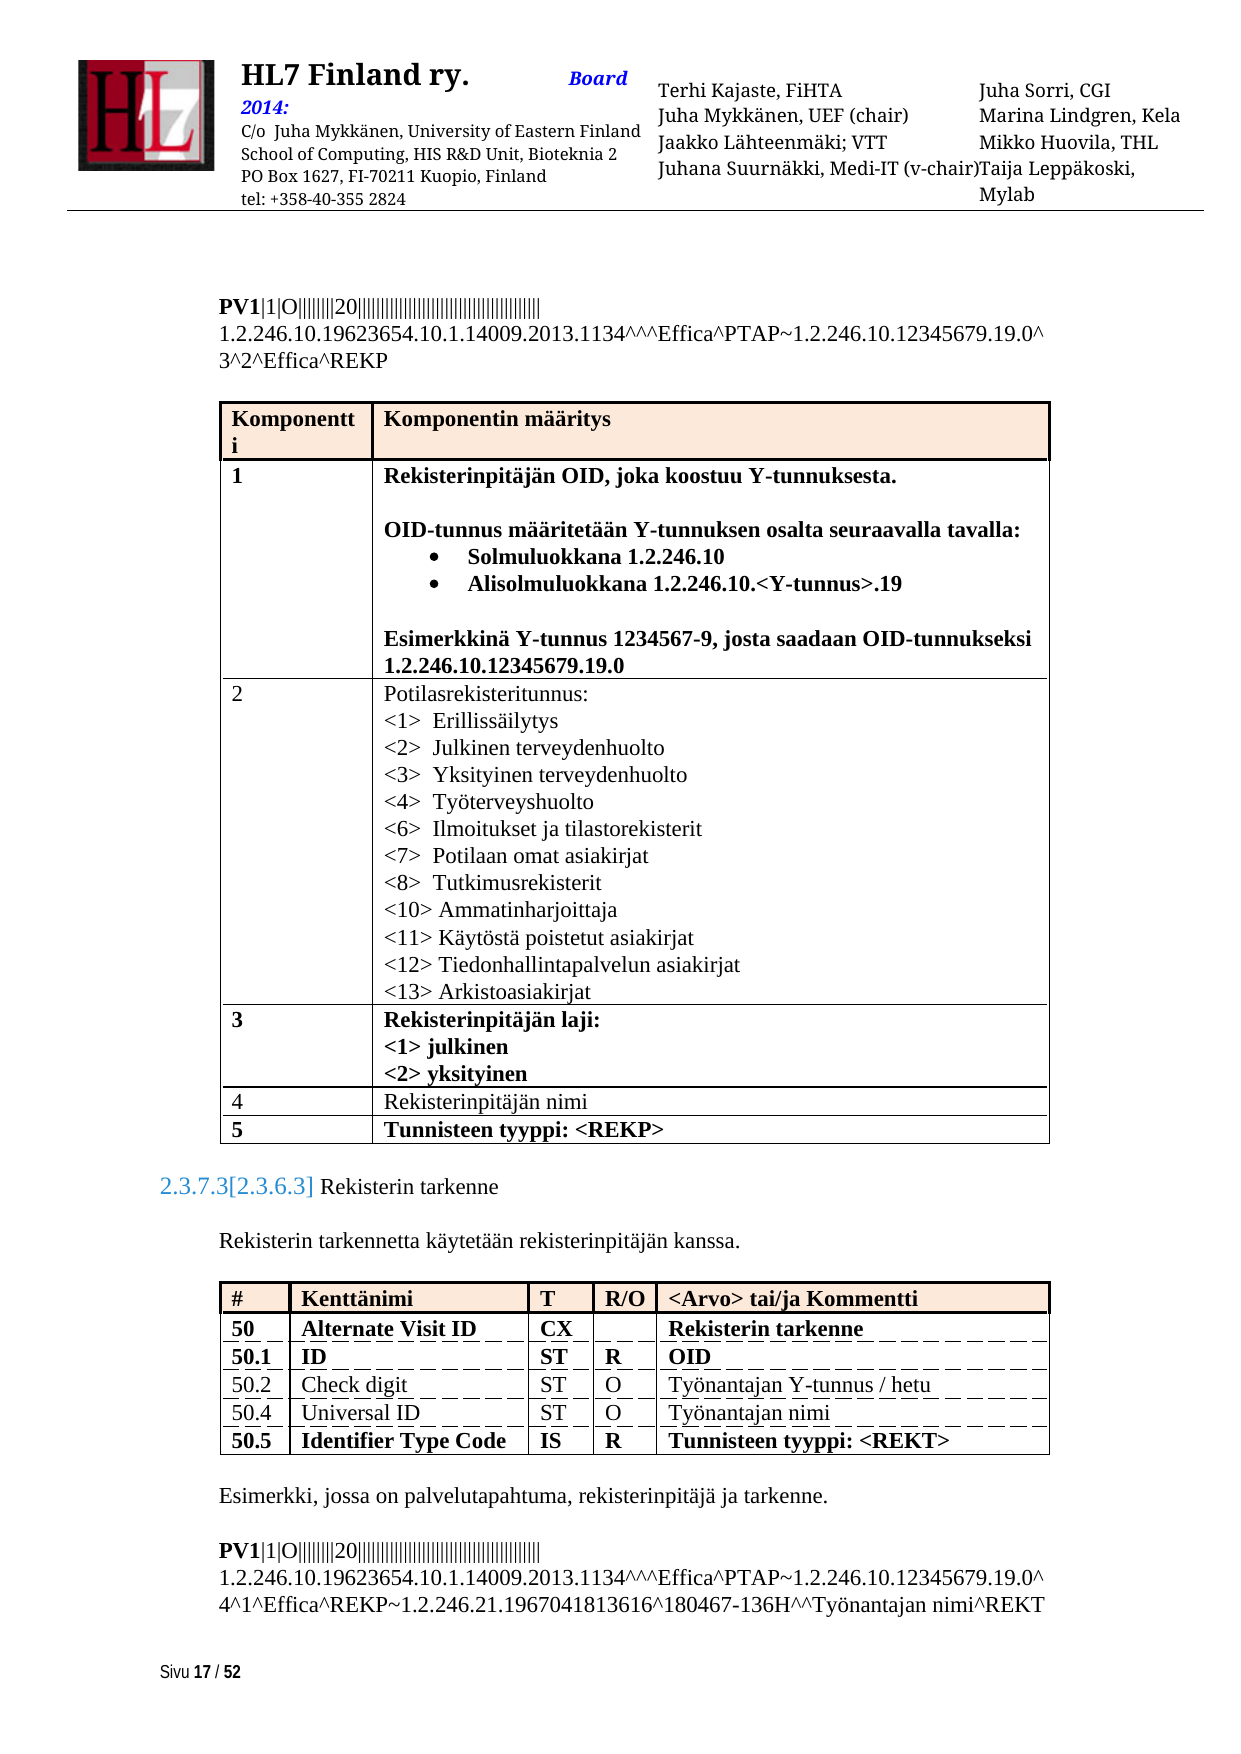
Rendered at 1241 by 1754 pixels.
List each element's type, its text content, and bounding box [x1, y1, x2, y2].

table_cell Rekisterinpitäjän nimi [373, 1086, 1049, 1114]
table_cell IS [529, 1426, 593, 1454]
table_cell Rekisterinpitäjän laji: <1> julkinen <2> yksityinen [373, 1004, 1049, 1086]
subtitle Rekisterin tarkenne [159, 1171, 1051, 1199]
table_cell 50 [221, 1312, 289, 1341]
table_cell Rekisterin tarkenne [657, 1311, 1049, 1341]
table_cell Check digit [291, 1369, 528, 1397]
table_cell [594, 1314, 656, 1341]
table_header R/O [595, 1284, 655, 1311]
table_cell 4 [221, 1086, 372, 1114]
table_cell Identifier Type Code [291, 1426, 528, 1454]
table_header T [530, 1284, 592, 1311]
table_cell Työnantajan Y-tunnus / hetu [657, 1369, 1049, 1397]
table_header Komponentti [222, 404, 371, 458]
table_header <Arvo> tai/ja Kommentti [658, 1284, 1048, 1311]
table_cell OID [657, 1341, 1049, 1369]
text PV1|1|O||||||||20||||||||||||||||||||||||||||||||||||||||1.2.246.10.19623654.10.1.14009.2013.1134^^^Effica^PTAP~1.2.246.10.12345679.19.0^4^1^Effica^REKP~1.2.246.21.1967041813616^180467-136H^^Työnantajan nimi^REKT [218, 1536, 1051, 1617]
text Rekisterin tarkennetta käytetään rekisterinpitäjän kanssa. [218, 1227, 1051, 1254]
table_cell CX [529, 1314, 593, 1341]
table_cell 50.1 [221, 1341, 289, 1369]
table_cell 50.4 [221, 1398, 289, 1426]
table_header # [222, 1284, 288, 1311]
table_cell ST [529, 1341, 593, 1369]
table_cell Rekisterinpitäjän OID, joka koostuu Y-tunnuksesta. OID-tunnus määritetään Y-tunnuksen osalta seuraavalla tavalla: Solmuluokkana 1.2.246.10 Alisolmuluokkana 1.2.246.10.<Y-tunnus>.19 Esimerkkinä Y-tunnus 1234567-9, josta saadaan OID-tunnukseksi 1.2.246.10.12345679.19.0 [373, 458, 1049, 678]
table_cell 1 [221, 459, 372, 678]
table_cell Tunnisteen tyyppi: <REKT> [657, 1426, 1049, 1454]
table_cell 3 [221, 1004, 372, 1086]
table_cell Potilasrekisteritunnus: <1> Erillissäilytys <2> Julkinen terveydenhuolto <3> Yksityinen terveydenhuolto <4> Työterveyshuolto <6> Ilmoitukset ja tilastorekisterit <7> Potilaan omat asiakirjat <8> Tutkimusrekisterit <10> Ammatinharjoittaja <11> Käytöstä poistetut asiakirjat <12> Tiedonhallintapalvelun asiakirjat <13> Arkistoasiakirjat [373, 678, 1049, 1004]
table_cell Tunnisteen tyyppi: <REKP> [373, 1115, 1049, 1143]
table_cell Alternate Visit ID [291, 1314, 528, 1341]
table_cell ST [529, 1398, 593, 1426]
table_cell ID [291, 1341, 528, 1369]
table_cell 2 [221, 678, 372, 1004]
table_cell O [594, 1369, 656, 1397]
table_cell R [594, 1341, 656, 1369]
table_cell 5 [221, 1115, 372, 1143]
table_cell ST [529, 1369, 593, 1397]
table_cell Universal ID [291, 1398, 528, 1426]
table_cell Työnantajan nimi [657, 1398, 1049, 1426]
text PV1|1|O||||||||20||||||||||||||||||||||||||||||||||||||||1.2.246.10.19623654.10.1.14009.2013.1134^^^Effica^PTAP~1.2.246.10.12345679.19.0^3^2^Effica^REKP [218, 293, 1051, 374]
table_cell 50.5 [221, 1426, 289, 1454]
picture [78, 60, 215, 171]
table_header Kenttänimi [292, 1284, 527, 1311]
table_header Komponentin määritys [374, 404, 1048, 458]
table_cell R [594, 1426, 656, 1454]
table_cell 50.2 [221, 1369, 289, 1397]
table_cell O [594, 1398, 656, 1426]
text Esimerkki, jossa on palvelutapahtuma, rekisterinpitäjä ja tarkenne. [218, 1482, 1051, 1509]
